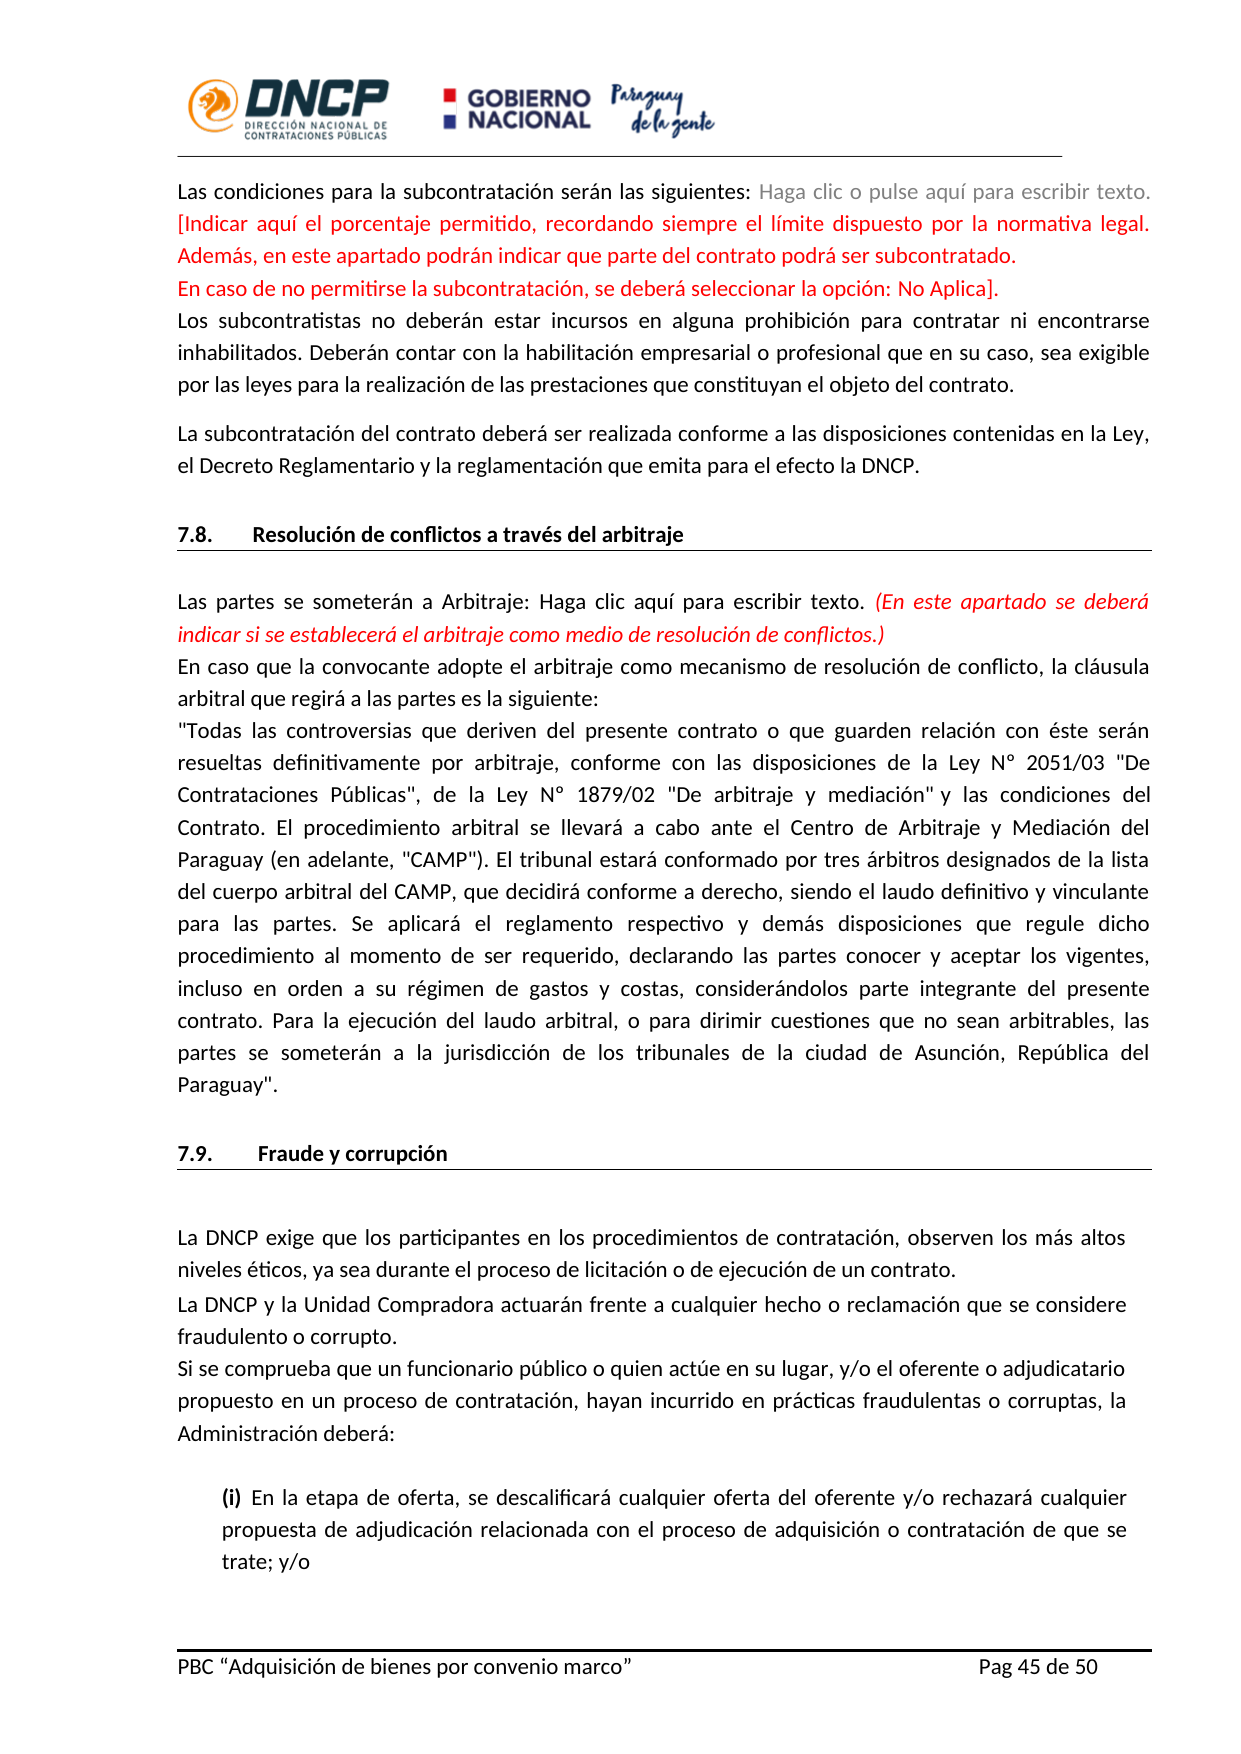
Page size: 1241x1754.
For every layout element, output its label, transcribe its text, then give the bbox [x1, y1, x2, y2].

subtitle Resolución de conflictos a través del arbitraje [177, 520, 1152, 550]
text Si se comprueba que un funcionario público o quien actúe en su lugar, y/o el oferente o adjudicatario propuesto en un proceso de contratación, hayan incurrido en prácticas fraudulentas o corruptas, la Administración deberá: [177, 1354, 1128, 1447]
text En caso de no permitirse la subcontratación, se deberá seleccionar la opción: No Aplica]. [177, 274, 1152, 302]
text La DNCP exige que los participantes en los procedimientos de contratación, observen los más altos niveles éticos, ya sea durante el proceso de licitación o de ejecución de un contrato. [177, 1223, 1128, 1283]
text [Indicar aquí el porcentaje permitido, recordando siempre el límite dispuesto por la normativa legal. Además, en este apartado podrán indicar que parte del contrato podrá ser subcontratado. [177, 177, 1152, 270]
subtitle Fraude y corrupción [177, 1139, 1152, 1169]
list En la etapa de oferta, se descalificará cualquier oferta del oferente y/o rechazará cualquier propuesta de adjudicación relacionada con el proceso de adquisición o contratación de que se trate; y/o [222, 1483, 1128, 1576]
text (En este apartado se deberá indicar si se establecerá el arbitraje como medio de resolución de conflictos.) [177, 587, 1152, 648]
picture [177, 73, 1063, 157]
text La DNCP y la Unidad Compradora actuarán frente a cualquier hecho o reclamación que se considere fraudulento o corrupto. [177, 1290, 1128, 1350]
